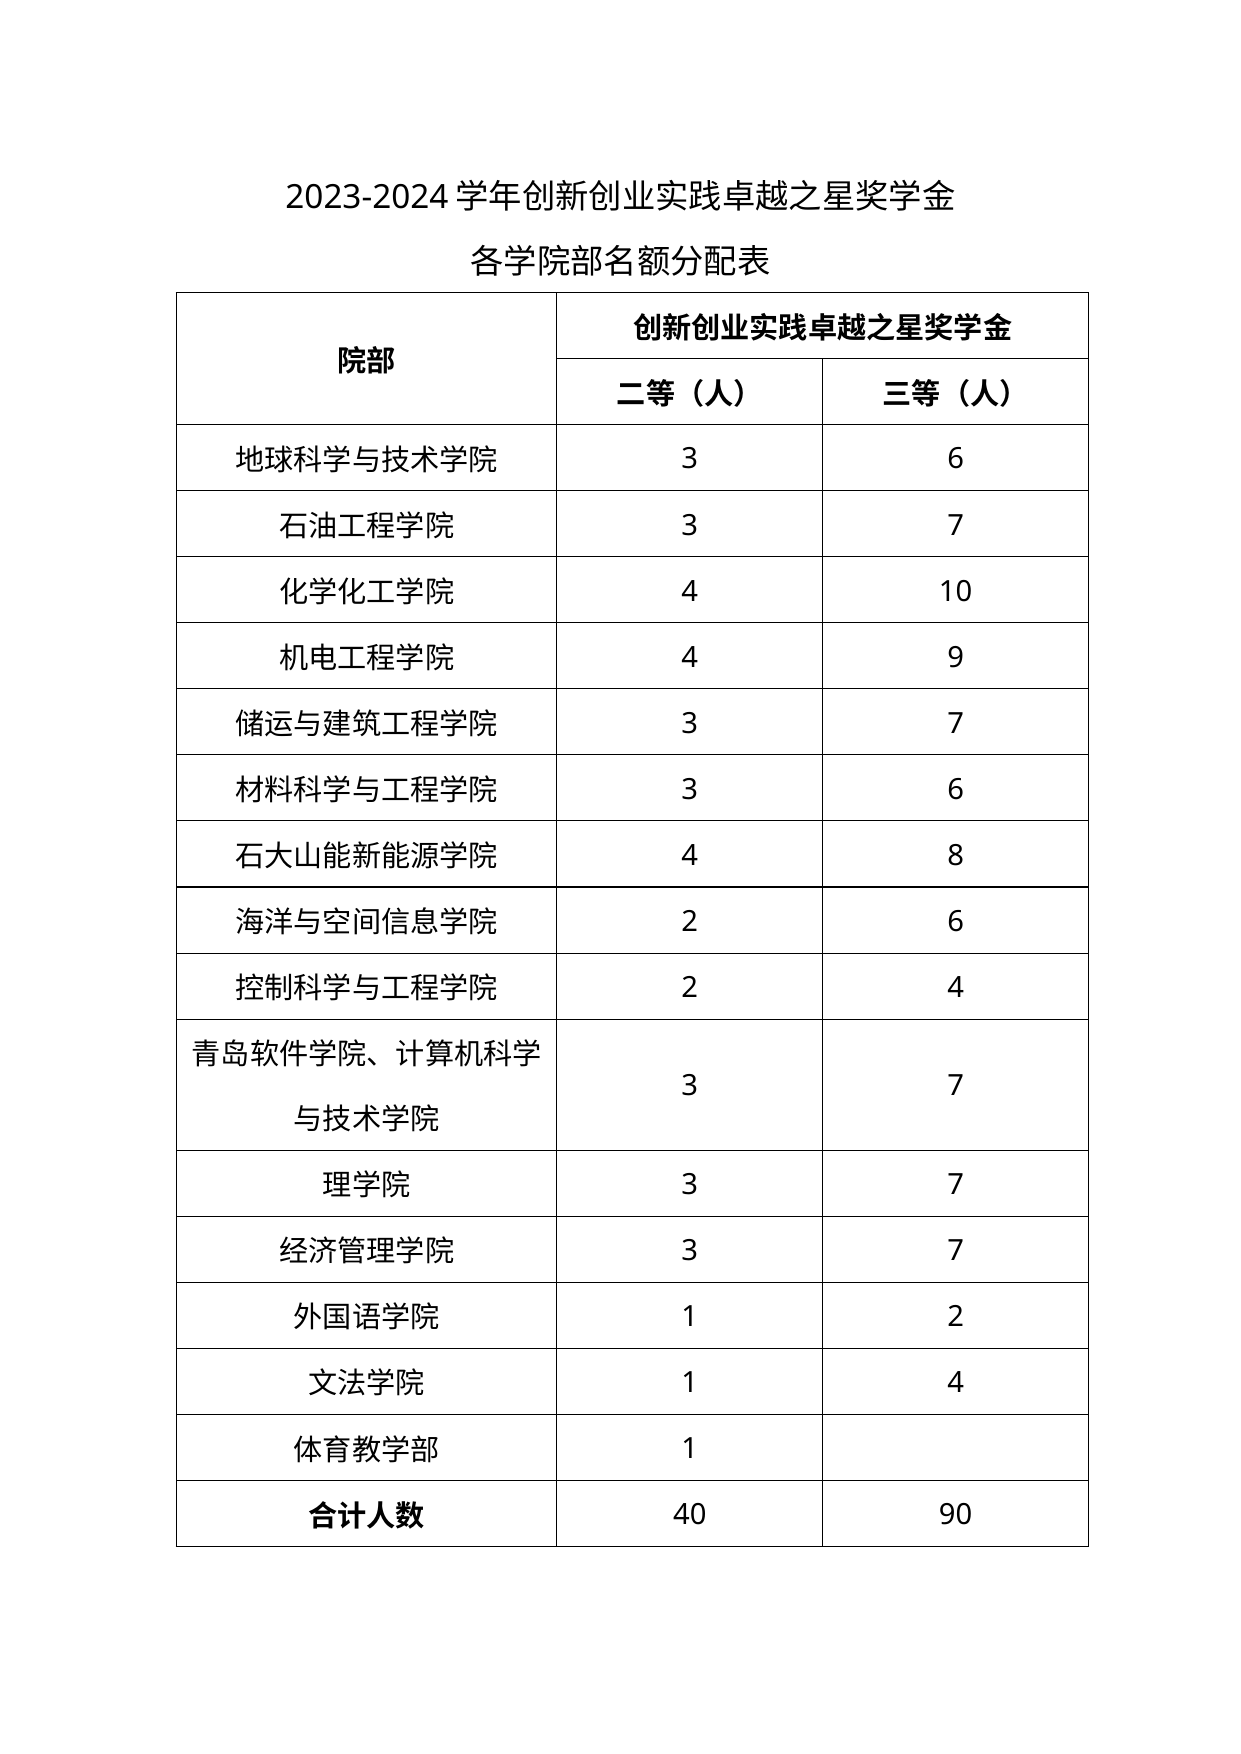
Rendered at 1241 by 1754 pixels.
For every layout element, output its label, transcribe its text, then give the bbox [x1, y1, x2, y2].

table_cell 4 [823, 954, 1088, 1018]
table_cell 1 [557, 1415, 822, 1480]
table_cell 海洋与空间信息学院 [177, 888, 556, 952]
table_cell 1 [557, 1349, 822, 1414]
table_header 创新创业实践卓越之星奖学金 [557, 293, 1088, 358]
table_cell 40 [557, 1481, 822, 1546]
table_cell 3 [557, 1020, 822, 1149]
table_cell 2 [823, 1283, 1088, 1348]
table_cell 4 [557, 623, 822, 688]
table_cell 青岛软件学院、计算机科学与技术学院 [177, 1020, 556, 1149]
table_cell 4 [557, 821, 822, 886]
table_cell 6 [823, 755, 1088, 820]
table_cell 3 [557, 1151, 822, 1216]
table_cell 3 [557, 1217, 822, 1282]
table_cell 2 [557, 888, 822, 952]
table_cell 4 [557, 557, 822, 622]
table_cell 储运与建筑工程学院 [177, 689, 556, 754]
table_cell 90 [823, 1481, 1088, 1546]
table_cell 7 [823, 491, 1088, 556]
table_cell 10 [823, 557, 1088, 622]
table_cell 9 [823, 623, 1088, 688]
table_cell 地球科学与技术学院 [177, 425, 556, 490]
table_cell 化学化工学院 [177, 557, 556, 622]
table_cell 合计人数 [177, 1481, 556, 1546]
table_cell 7 [823, 689, 1088, 754]
table_cell 3 [557, 755, 822, 820]
table_cell 文法学院 [177, 1349, 556, 1414]
table_cell 经济管理学院 [177, 1217, 556, 1282]
table_cell 机电工程学院 [177, 623, 556, 688]
table_cell 6 [823, 888, 1088, 952]
table_cell 7 [823, 1151, 1088, 1216]
table_cell 3 [557, 689, 822, 754]
table_cell 3 [557, 425, 822, 490]
table_cell 8 [823, 821, 1088, 886]
table_cell 2 [557, 954, 822, 1018]
table_cell 3 [557, 491, 822, 556]
table_cell 6 [823, 425, 1088, 490]
table_cell 体育教学部 [177, 1415, 556, 1480]
table_cell 材料科学与工程学院 [177, 755, 556, 820]
table_cell 7 [823, 1217, 1088, 1282]
table_cell 1 [557, 1283, 822, 1348]
table_cell 控制科学与工程学院 [177, 954, 556, 1018]
table_cell 三等（人） [823, 359, 1088, 424]
table_cell 理学院 [177, 1151, 556, 1216]
text 各学院部名额分配表 [187, 227, 1053, 292]
table_cell 石大山能新能源学院 [177, 821, 556, 886]
table_cell 4 [823, 1349, 1088, 1414]
table_cell 7 [823, 1020, 1088, 1149]
table_cell 石油工程学院 [177, 491, 556, 556]
table_cell 外国语学院 [177, 1283, 556, 1348]
text 2023-2024学年创新创业实践卓越之星奖学金 [187, 162, 1053, 227]
table_cell [823, 1415, 1088, 1480]
table_header 院部 [177, 293, 556, 424]
table_cell 二等（人） [557, 359, 822, 424]
